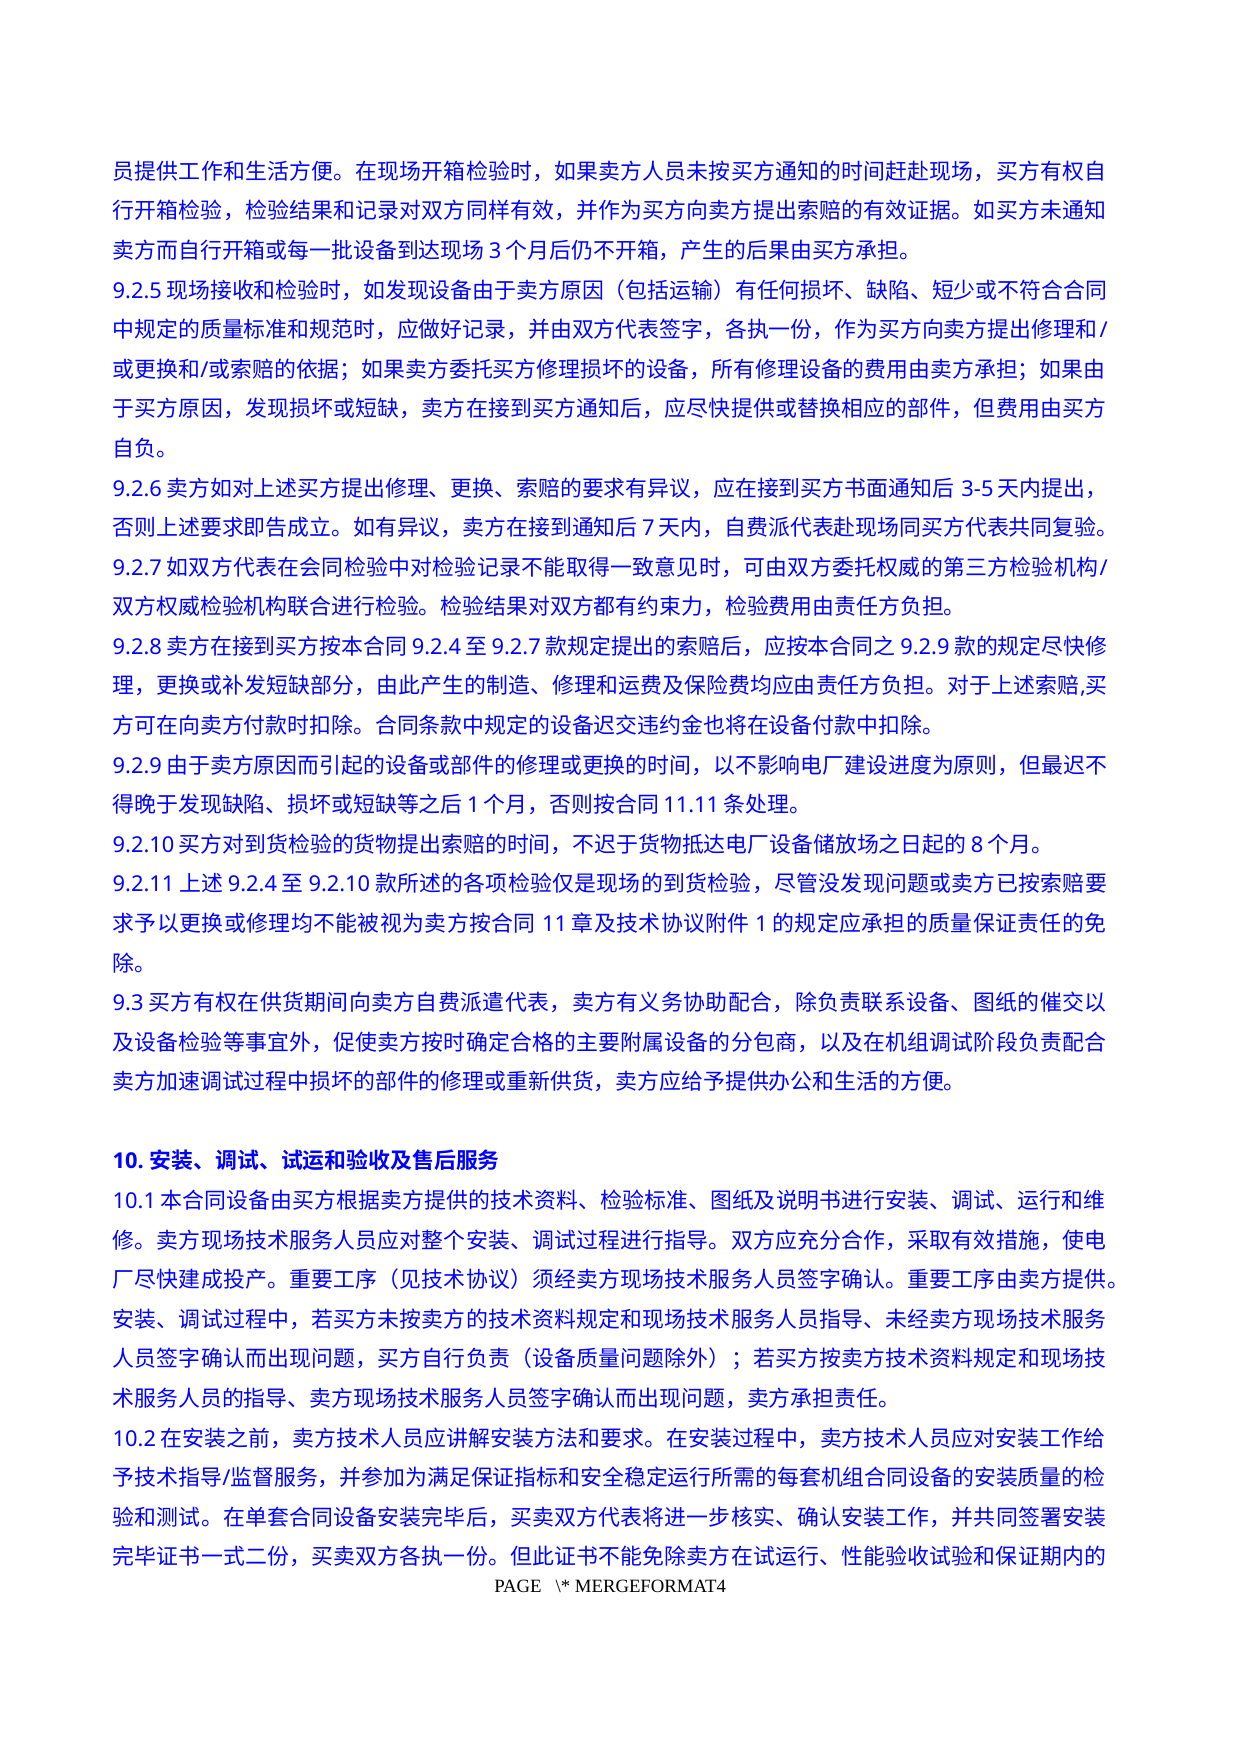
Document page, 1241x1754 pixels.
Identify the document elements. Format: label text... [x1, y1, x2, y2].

text 9.2.8卖方在接到买方按本合同9.2.4至9.2.7款规定提出的索赔后，应按本合同之9.2.9款的规定尽快修理，更换或补发短缺部分，由此产生的制造、修理和运费及保险费均应由责任方负担。对于上述索赔,买方可在向卖方付款时扣除。合同条款中规定的设备迟交违约金也将在设备付款中扣除。 [112, 625, 1107, 744]
text 9.2.11上述9.2.4至9.2.10款所述的各项检验仅是现场的到货检验，尽管没发现问题或卖方已按索赔要求予以更换或修理均不能被视为卖方按合同11章及技术协议附件1的规定应承担的质量保证责任的免除。 [112, 862, 1107, 981]
text 9.2.9由于卖方原因而引起的设备或部件的修理或更换的时间，以不影响电厂建设进度为原则，但最迟不得晚于发现缺陷、损坏或短缺等之后1个月，否则按合同11.11条处理。 [112, 744, 1107, 823]
text 9.2.7如双方代表在会同检验中对检验记录不能取得一致意见时，可由双方委托权威的第三方检验机构/双方权威检验机构联合进行检验。检验结果对双方都有约束力，检验费用由责任方负担。 [112, 546, 1107, 625]
text 10.1本合同设备由买方根据卖方提供的技术资料、检验标准、图纸及说明书进行安装、调试、运行和维修。卖方现场技术服务人员应对整个安装、调试过程进行指导。双方应充分合作，采取有效措施，使电厂尽快建成投产。重要工序（见技术协议）须经卖方现场技术服务人员签字确认。重要工序由卖方提供。安装、调试过程中，若买方未按卖方的技术资料规定和现场技术服务人员指导、未经卖方现场技术服务人员签字确认而出现问题，买方自行负责（设备质量问题除外）；若买方按卖方技术资料规定和现场技术服务人员的指导、卖方现场技术服务人员签字确认而出现问题，卖方承担责任。 [112, 1179, 1107, 1417]
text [112, 1417, 1107, 1575]
text 9.3买方有权在供货期间向卖方自费派遣代表，卖方有义务协助配合，除负责联系设备、图纸的催交以及设备检验等事宜外，促使卖方按时确定合格的主要附属设备的分包商，以及在机组调试阶段负责配合卖方加速调试过程中损坏的部件的修理或重新供货，卖方应给予提供办公和生活的方便。 [112, 981, 1107, 1100]
text 9.2.5现场接收和检验时，如发现设备由于卖方原因（包括运输）有任何损坏、缺陷、短少或不符合合同中规定的质量标准和规范时，应做好记录，并由双方代表签字，各执一份，作为买方向卖方提出修理和/或更换和/或索赔的依据；如果卖方委托买方修理损坏的设备，所有修理设备的费用由卖方承担；如果由于买方原因，发现损坏或短缺，卖方在接到买方通知后，应尽快提供或替换相应的部件，但费用由买方自负。 [112, 269, 1107, 467]
text 9.2.10买方对到货检验的货物提出索赔的时间，不迟于货物抵达电厂设备储放场之日起的8个月。 [112, 823, 1107, 862]
text 9.2.6卖方如对上述买方提出修理、更换、索赔的要求有异议，应在接到买方书面通知后3-5天内提出，否则上述要求即告成立。如有异议，卖方在接到通知后7天内，自费派代表赴现场同买方代表共同复验。 [112, 467, 1107, 546]
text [112, 150, 1107, 269]
text 10. 安装、调试、试运和验收及售后服务 [112, 1139, 1107, 1179]
